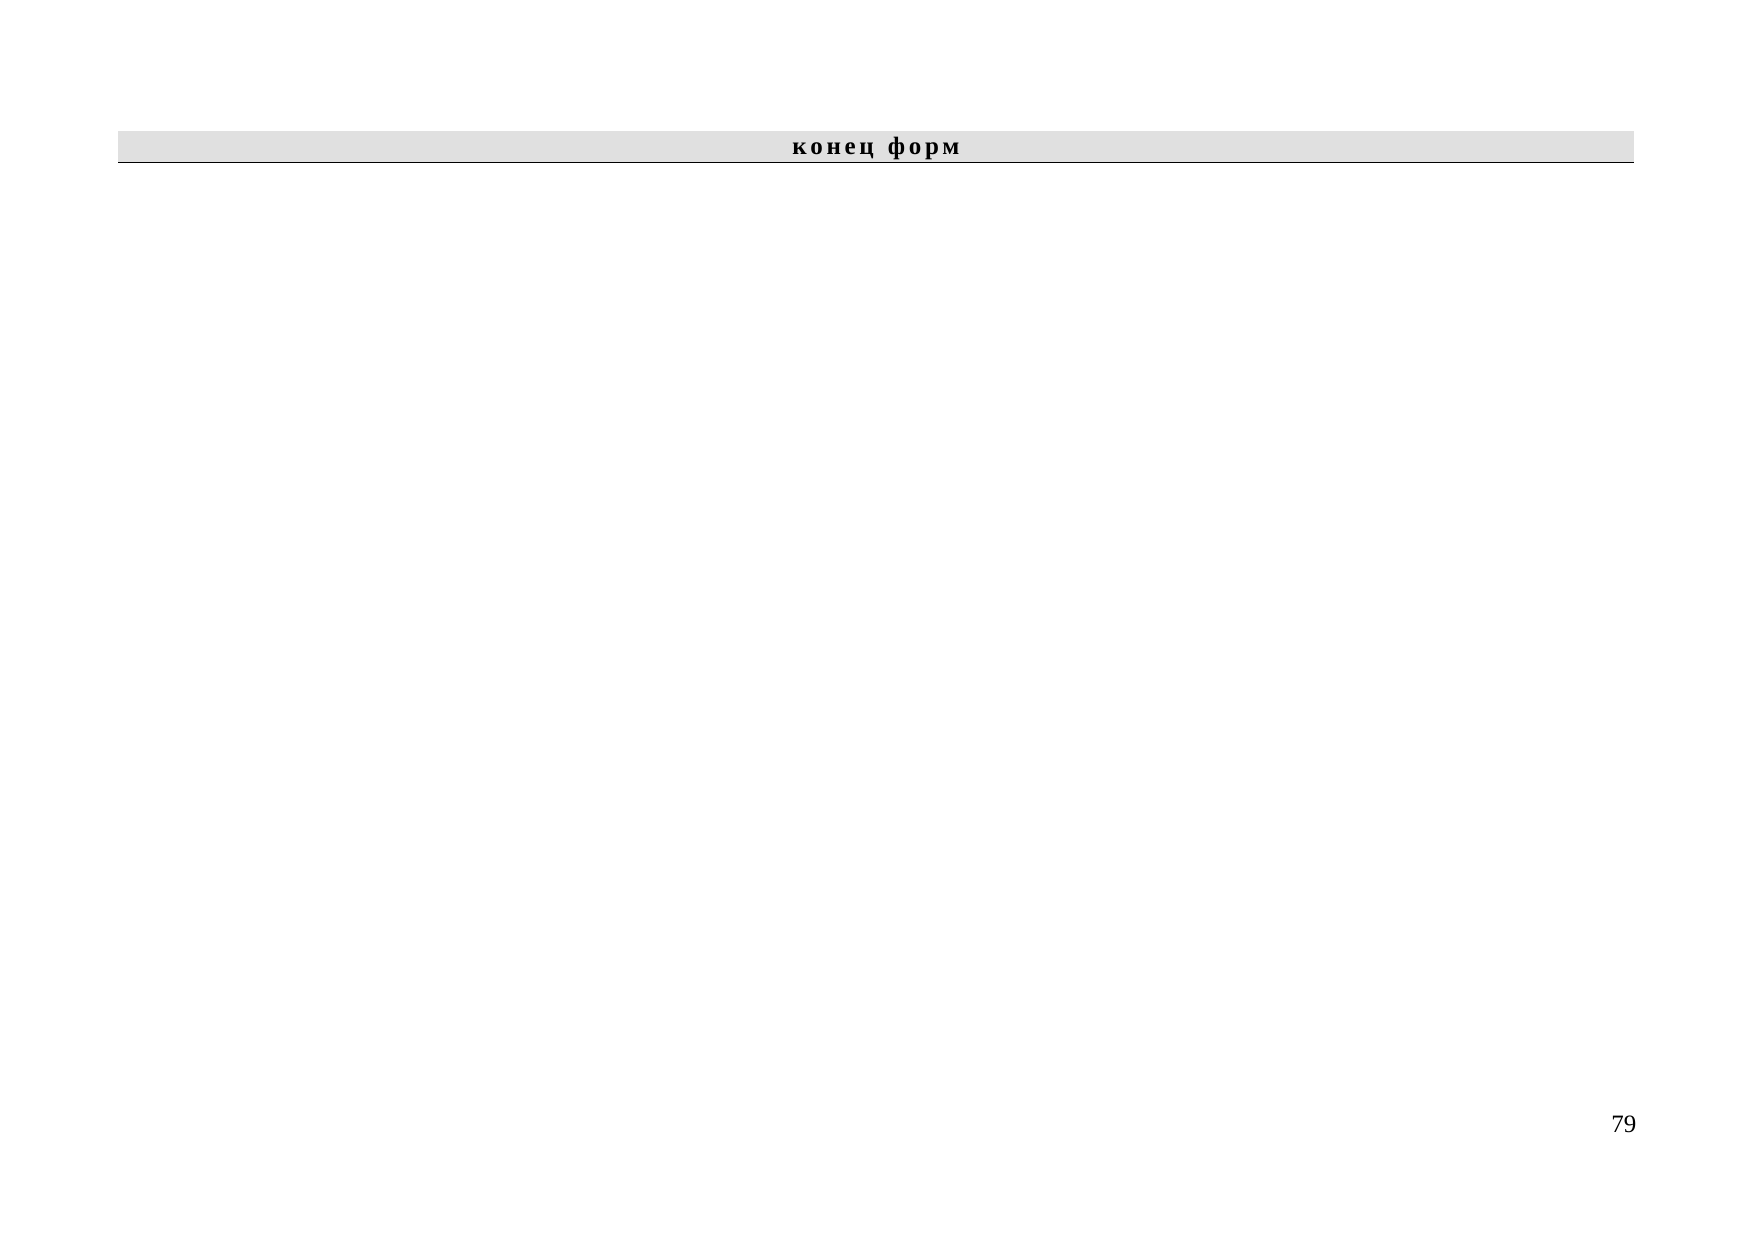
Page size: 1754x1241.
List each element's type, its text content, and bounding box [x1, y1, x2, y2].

text конец форм [118, 131, 1634, 162]
